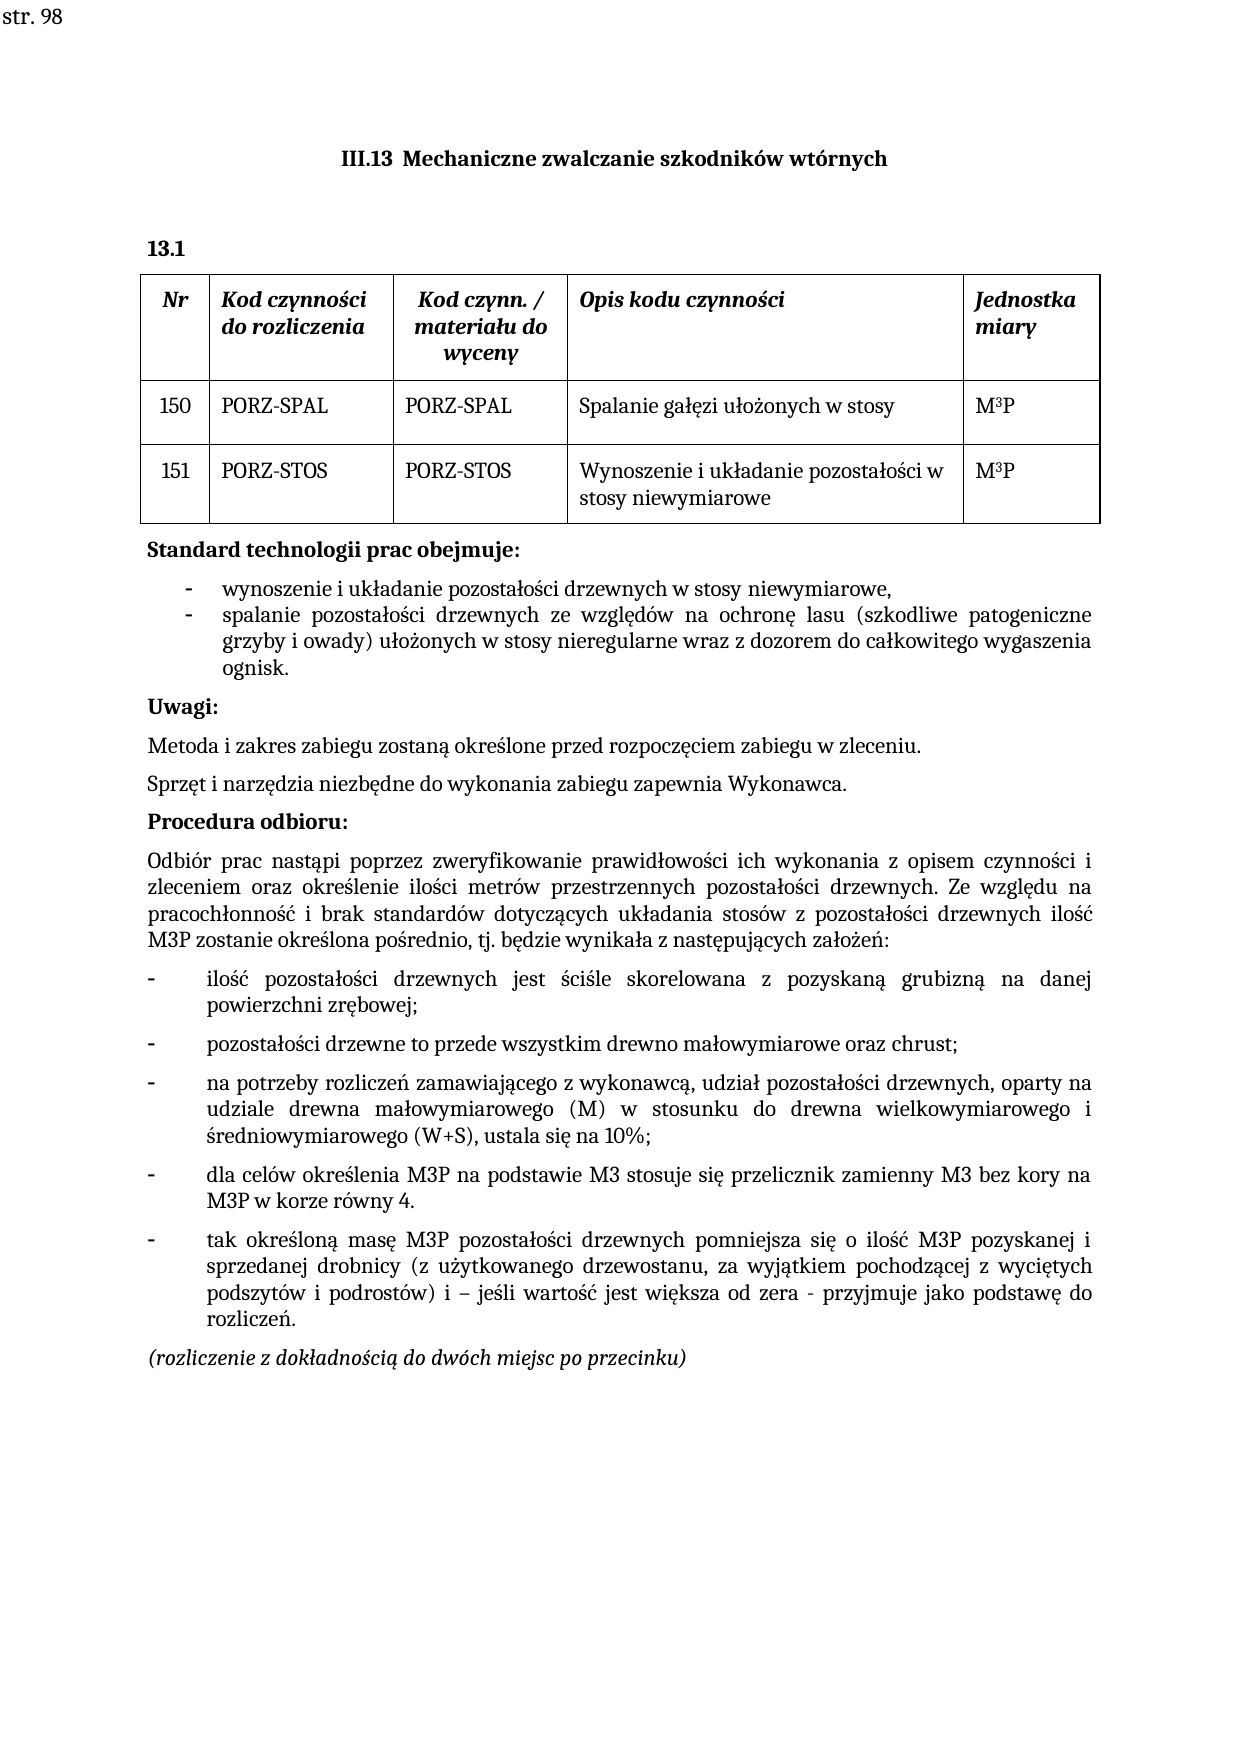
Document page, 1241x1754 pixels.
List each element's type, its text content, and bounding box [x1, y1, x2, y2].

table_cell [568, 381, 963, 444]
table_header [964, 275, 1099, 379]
text Metoda i zakres zabiegu zostaną określone przed rozpoczęciem zabiegu w zleceniu. Sprzęt i narzędzia niezbędne do wykonania zabiegu zapewnia Wykonawca. [147, 732, 963, 797]
list tak określoną masę M3P pozostałości drzewnych pomniejsza się o ilość M3P pozyskanej i sprzedanej drobnicy (z użytkowanego drzewostanu, za wyjątkiem pochodzącej z wyciętych podszytów i podrostów) i – jeśli wartość jest większa od zera - przyjmuje jako podstawę do rozliczeń. [147, 1227, 1093, 1332]
list na potrzeby rozliczeń zamawiającego z wykonawcą, udział pozostałości drzewnych, oparty na udziale drewna małowymiarowego (M) w stosunku do drewna wielkowymiarowego i średniowymiarowego (W+S), ustala się na 10%; [147, 1070, 1093, 1149]
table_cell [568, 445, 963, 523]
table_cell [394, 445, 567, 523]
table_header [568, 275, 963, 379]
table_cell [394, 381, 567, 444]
subtitle Mechaniczne zwalczanie szkodników wtórnych [341, 146, 1119, 172]
list ilość pozostałości drzewnych jest ściśle skorelowana z pozyskaną grubizną na danej powierzchni zrębowej; [147, 966, 1092, 1018]
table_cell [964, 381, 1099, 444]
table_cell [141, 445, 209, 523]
list spalanie pozostałości drzewnych ze względów na ochronę lasu (szkodliwe patogeniczne grzyby i owady) ułożonych w stosy nieregularne wraz z dozorem do całkowitego wygaszenia ognisk. [185, 602, 1092, 681]
subtitle Uwagi: [147, 693, 1119, 720]
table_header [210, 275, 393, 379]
text (rozliczenie z dokładnością do dwóch miejsc po przecinku) [147, 1344, 1119, 1371]
text Standard technologii prac obejmuje: [147, 537, 1119, 563]
text 13.1 [147, 235, 1119, 262]
list pozostałości drzewne to przede wszystkim drewno małowymiarowe oraz chrust; [147, 1031, 1119, 1057]
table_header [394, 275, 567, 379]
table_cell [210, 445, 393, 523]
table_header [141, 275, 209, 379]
list wynoszenie i układanie pozostałości drzewnych w stosy niewymiarowe, [185, 576, 1119, 602]
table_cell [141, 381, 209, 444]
list dla celów określenia M3P na podstawie M3 stosuje się przelicznik zamienny M3 bez kory na M3P w korze równy 4. [147, 1161, 1092, 1214]
text Odbiór prac nastąpi poprzez zweryfikowanie prawidłowości ich wykonania z opisem czynności i zleceniem oraz określenie ilości metrów przestrzennych pozostałości drzewnych. Ze względu na pracochłonność i brak standardów dotyczących układania stosów z pozostałości drzewnych ilość M3P zostanie określona pośrednio, tj. będzie wynikała z następujących założeń: [147, 848, 1093, 953]
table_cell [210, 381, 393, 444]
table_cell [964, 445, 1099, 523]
subtitle Procedura odbioru: [147, 809, 1119, 835]
